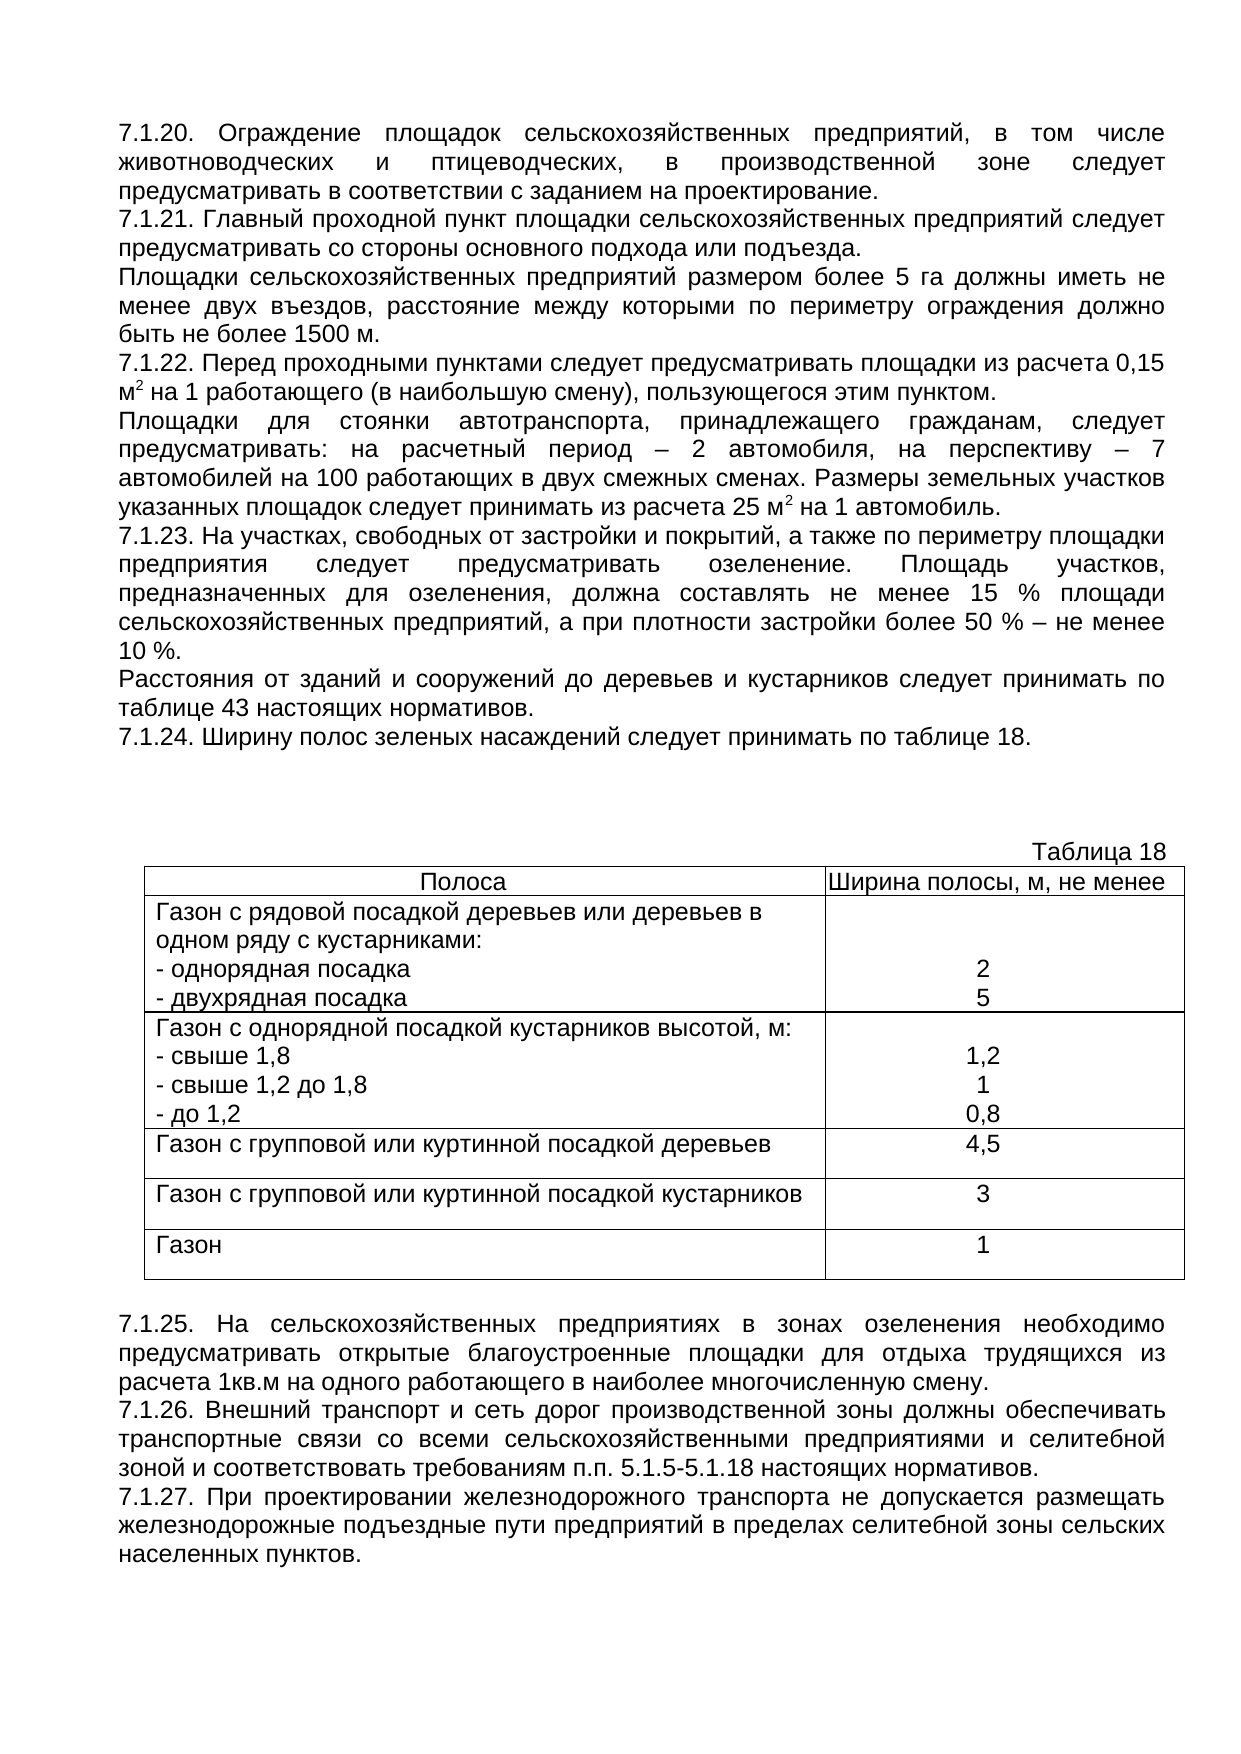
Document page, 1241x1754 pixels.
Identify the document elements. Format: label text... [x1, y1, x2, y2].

text 7.1.27. При проектировании железнодорожного транспорта не допускается размещать железнодорожные подъездные пути предприятий в пределах селитебной зоны сельских населенных пунктов. [118, 1482, 1167, 1568]
text Расстояния от зданий и сооружений до деревьев и кустарников следует принимать по таблице 43 настоящих нормативов. [118, 664, 1167, 722]
table_cell Газон с рядовой посадкой деревьев или деревьев в одном ряду с кустарниками: - однорядная посадка [145, 896, 825, 983]
text 7.1.20. Ограждение площадок сельскохозяйственных предприятий, в том числе животноводческих и птицеводческих, в производственной зоне следует предусматривать в соответствии с заданием на проектирование. [118, 118, 1167, 204]
table_cell Газон с однорядной посадкой кустарников высотой, м: - свыше 1,8 [145, 1013, 825, 1070]
text Площадки сельскохозяйственных предприятий размером более должны иметь не менее двух въездов, расстояние между которыми по периметру ограждения должно быть не более . [118, 262, 1167, 348]
text 7.1.26. Внешний транспорт и сеть дорог производственной зоны должны обеспечивать транспортные связи со всеми сельскохозяйственными предприятиями и селитебной зоной и соответствовать требованиям п.п. 5.1.5-5.1.18 настоящих нормативов. [118, 1395, 1167, 1482]
table_cell - свыше 1,2 до 1,8 [145, 1070, 825, 1099]
table_cell Газон с групповой или куртинной посадкой деревьев [145, 1129, 825, 1178]
text 7.1.21. Главный проходной пункт площадки сельскохозяйственных предприятий следует предусматривать со стороны основного подхода или подъезда. [118, 204, 1167, 262]
table_cell - до 1,2 [145, 1099, 825, 1127]
text 7.1.22. Перед проходными пунктами следует предусматривать площадки из расчета на 1 работающего (в наибольшую смену), пользующегося этим пунктом. [118, 348, 1167, 406]
table_cell 1,2 [826, 1013, 1184, 1070]
table_header Ширина полосы, м, не менее [826, 867, 1184, 895]
table_cell Газон с групповой или куртинной посадкой кустарников [145, 1179, 825, 1229]
table_cell 3 [826, 1179, 1184, 1229]
table_header Полоса [145, 867, 825, 895]
table_cell 1 [826, 1070, 1184, 1099]
text 7.1.25. На сельскохозяйственных предприятиях в зонах озеленения необходимо предусматривать открытые благоустроенные площадки для отдыха трудящихся из расчета 1кв.м на одного работающего в наиболее многочисленную смену. [118, 1309, 1167, 1395]
text 7.1.24. Ширину полос зеленых насаждений следует принимать по таблице 18. [118, 722, 1167, 751]
table_cell - двухрядная посадка [145, 983, 825, 1011]
table_cell 4,5 [826, 1129, 1184, 1178]
table_cell 0,8 [826, 1099, 1184, 1127]
table_cell 1 [826, 1230, 1184, 1279]
text Площадки для стоянки автотранспорта, принадлежащего гражданам, следует предусматривать: на расчетный период – 2 автомобиля, на перспективу – 7 автомобилей на 100 работающих в двух смежных сменах. Размеры земельных участков указанных площадок следует принимать из расчета на 1 автомобиль. [118, 406, 1167, 521]
table_cell Газон [145, 1230, 825, 1279]
table_cell 5 [826, 983, 1184, 1011]
text Таблица 18 [118, 837, 1167, 866]
table_cell 2 [826, 896, 1184, 983]
text 7.1.23. На участках, свободных от застройки и покрытий, а также по периметру площадки предприятия следует предусматривать озеленение. Площадь участков, предназначенных для озеленения, должна составлять не менее 15 % площади сельскохозяйственных предприятий, а при плотности застройки более 50 % – не менее 10 %. [118, 521, 1167, 664]
